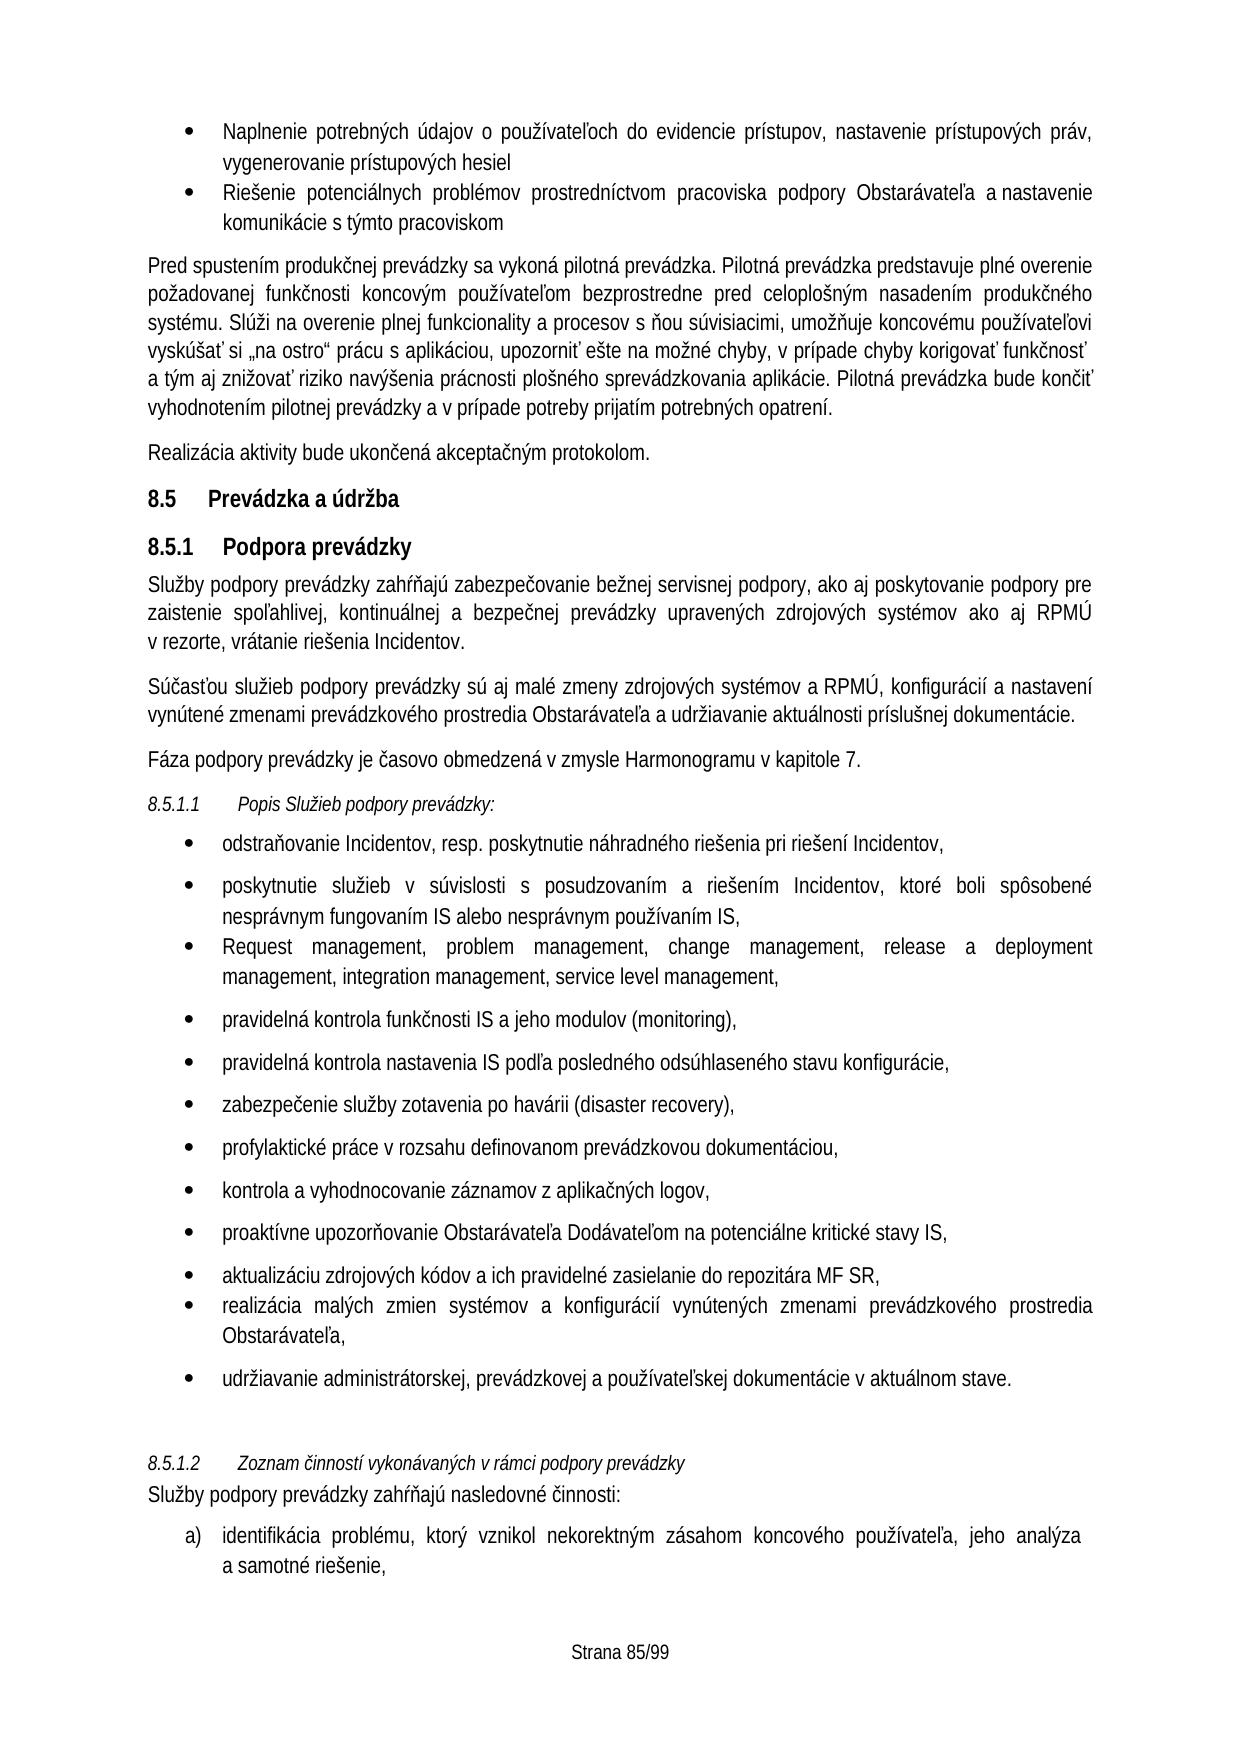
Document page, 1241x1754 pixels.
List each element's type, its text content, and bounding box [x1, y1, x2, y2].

text Služby podpory prevádzky zahŕňajú zabezpečovanie bežnej servisnej podpory, ako aj poskytovanie podpory pre zaistenie spoľahlivej, kontinuálnej a bezpečnej prevádzky upravených zdrojových systémov ako aj RPMÚ v rezorte, vrátanie riešenia Incidentov. [148, 571, 1093, 654]
list profylaktické práce v rozsahu definovanom prevádzkovou dokumentáciou, [185, 1134, 1093, 1160]
list proaktívne upozorňovanie Obstarávateľa Dodávateľom na potenciálne kritické stavy IS, [185, 1219, 1093, 1246]
list identifikácia problému, ktorý vznikol nekorektným zásahom koncového používateľa, jeho analýza a samotné riešenie, [185, 1522, 1093, 1578]
list Riešenie potenciálnych problémov prostredníctvom pracoviska podpory Obstarávateľa a nastavenie komunikácie s týmto pracoviskom [185, 179, 1093, 235]
list Request management, problem management, change management, release a deployment management, integration management, service level management, [185, 933, 1093, 989]
text Fáza podpory prevádzky je časovo obmedzená v zmysle Harmonogramu v kapitole 7. [148, 746, 1093, 773]
text Pred spustením produkčnej prevádzky sa vykoná pilotná prevádzka. Pilotná prevádzka predstavuje plné overenie požadovanej funkčnosti koncovým používateľom bezprostredne pred celoplošným nasadením produkčného systému. Slúži na overenie plnej funkcionality a procesov s ňou súvisiacimi, umožňuje koncovému používateľovi vyskúšať si „na ostro“ prácu s aplikáciou, upozorniť ešte na možné chyby, v prípade chyby korigovať funkčnosť a tým aj znižovať riziko navýšenia prácnosti plošného sprevádzkovania aplikácie. Pilotná prevádzka bude končiť vyhodnotením pilotnej prevádzky a v prípade potreby prijatím potrebných opatrení. [148, 252, 1093, 420]
list kontrola a vyhodnocovanie záznamov z aplikačných logov, [185, 1177, 1093, 1203]
list aktualizáciu zdrojových kódov a ich pravidelné zasielanie do repozitára MF SR, [185, 1262, 1093, 1288]
list pravidelná kontrola nastavenia IS podľa posledného odsúhlaseného stavu konfigurácie, [185, 1048, 1093, 1075]
list pravidelná kontrola funkčnosti IS a jeho modulov (monitoring), [185, 1006, 1093, 1032]
list realizácia malých zmien systémov a konfigurácií vynútených zmenami prevádzkového prostredia Obstarávateľa, [185, 1292, 1093, 1349]
list odstraňovanie Incidentov, resp. poskytnutie náhradného riešenia pri riešení Incidentov, [185, 830, 1093, 856]
text Realizácia aktivity bude ukončená akceptačným protokolom. [148, 439, 1093, 465]
list poskytnutie služieb v súvislosti s posudzovaním a riešením Incidentov, ktoré boli spôsobené nesprávnym fungovaním IS alebo nesprávnym používaním IS, [185, 872, 1093, 929]
subtitle Prevádzka a údržba [148, 484, 1093, 513]
list udržiavanie administrátorskej, prevádzkovej a používateľskej dokumentácie v aktuálnom stave. [185, 1365, 1093, 1392]
list zabezpečenie služby zotavenia po havárii (disaster recovery), [185, 1091, 1093, 1118]
text Služby podpory prevádzky zahŕňajú nasledovné činnosti: [148, 1481, 1093, 1507]
list Naplnenie potrebných údajov o používateľoch do evidencie prístupov, nastavenie prístupových práv, vygenerovanie prístupových hesiel [185, 118, 1093, 175]
subtitle Podpora prevádzky [148, 532, 1093, 560]
subtitle Zoznam činností vykonávaných v rámci podpory prevádzky [148, 1451, 1093, 1474]
text Súčasťou služieb podpory prevádzky sú aj malé zmeny zdrojových systémov a RPMÚ, konfigurácií a nastavení vynútené zmenami prevádzkového prostredia Obstarávateľa a udržiavanie aktuálnosti príslušnej dokumentácie. [148, 673, 1093, 728]
subtitle Popis Služieb podpory prevádzky: [148, 791, 1093, 815]
